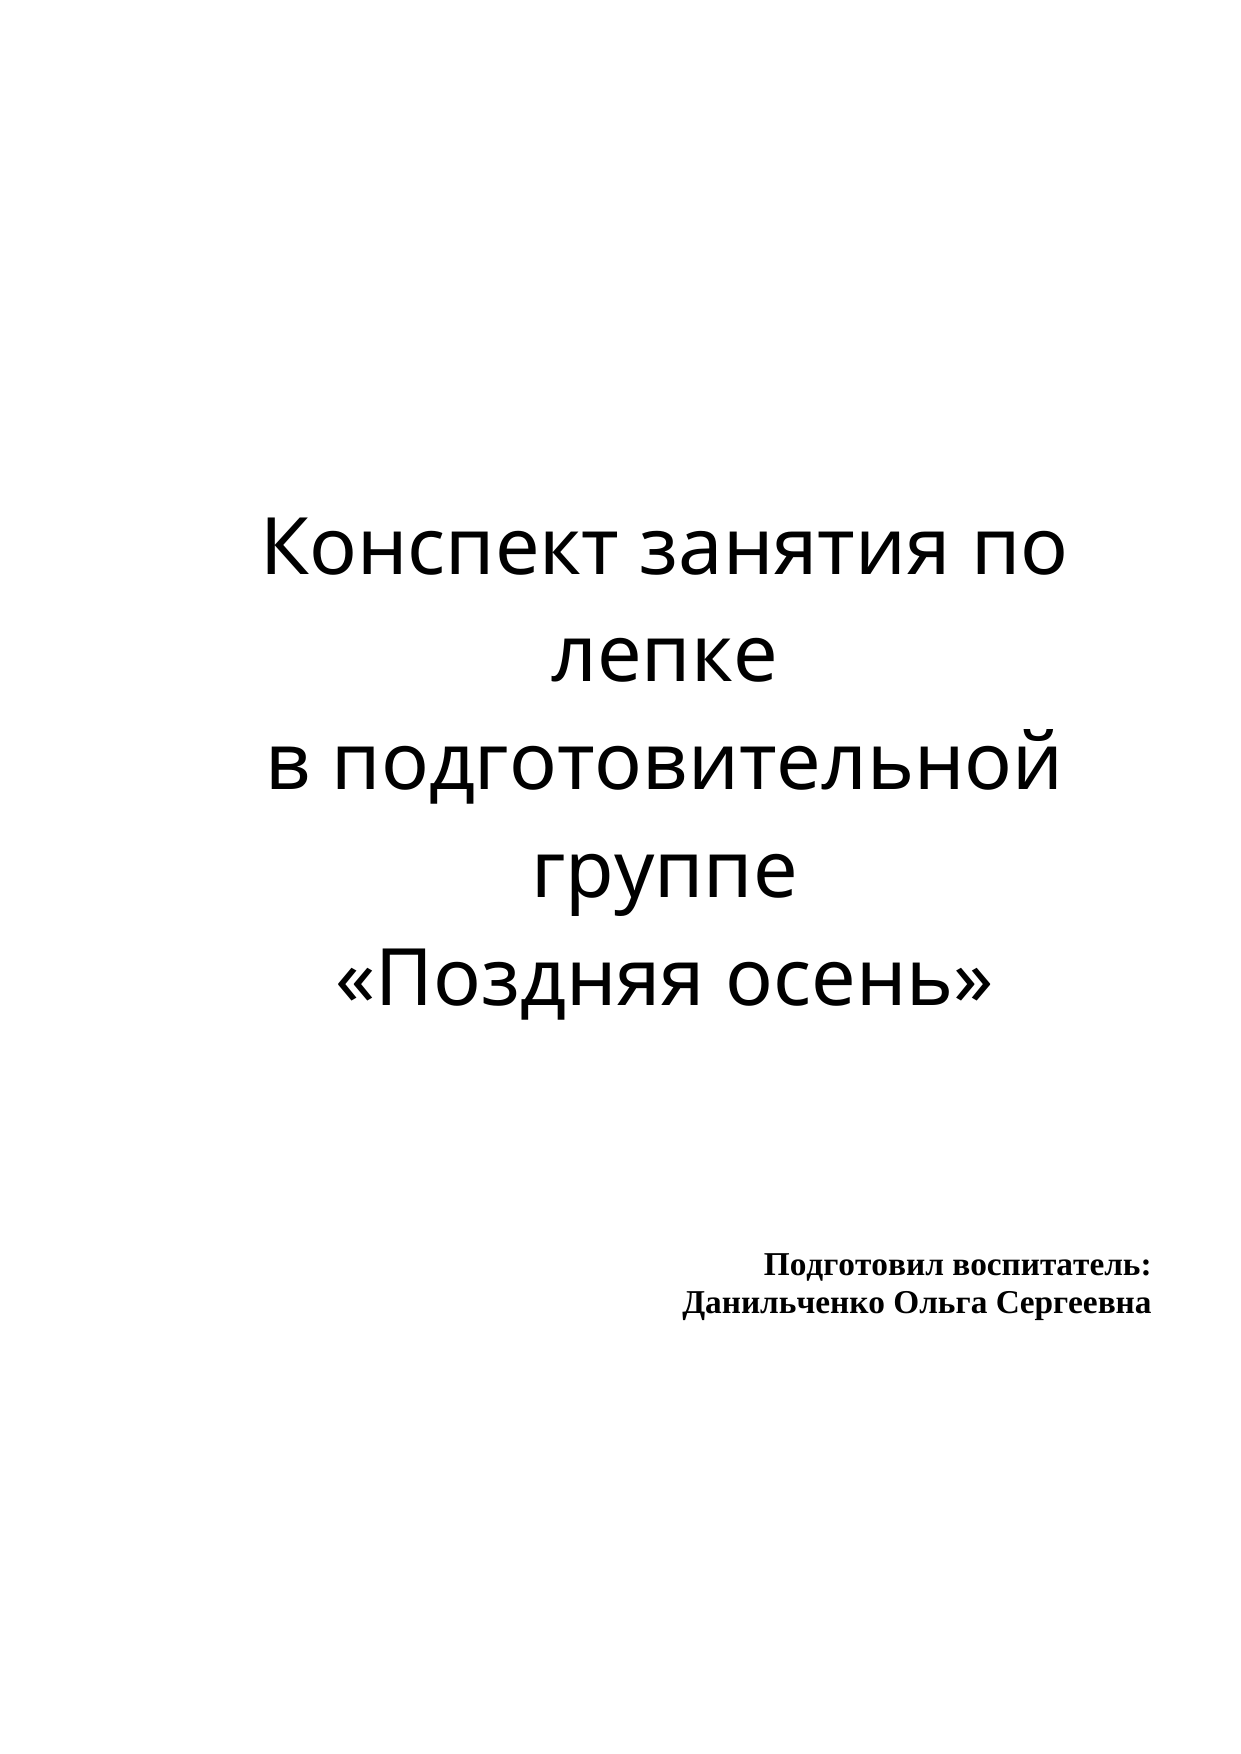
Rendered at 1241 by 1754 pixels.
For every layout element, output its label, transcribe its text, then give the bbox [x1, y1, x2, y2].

text Подготовил воспитатель: [177, 1244, 1152, 1282]
text в подготовительной группе [177, 705, 1152, 921]
text Данильченко Ольга Сергеевна [177, 1282, 1152, 1321]
text Конспект занятия по лепке [177, 489, 1152, 705]
text «Поздняя осень» [177, 921, 1152, 1028]
